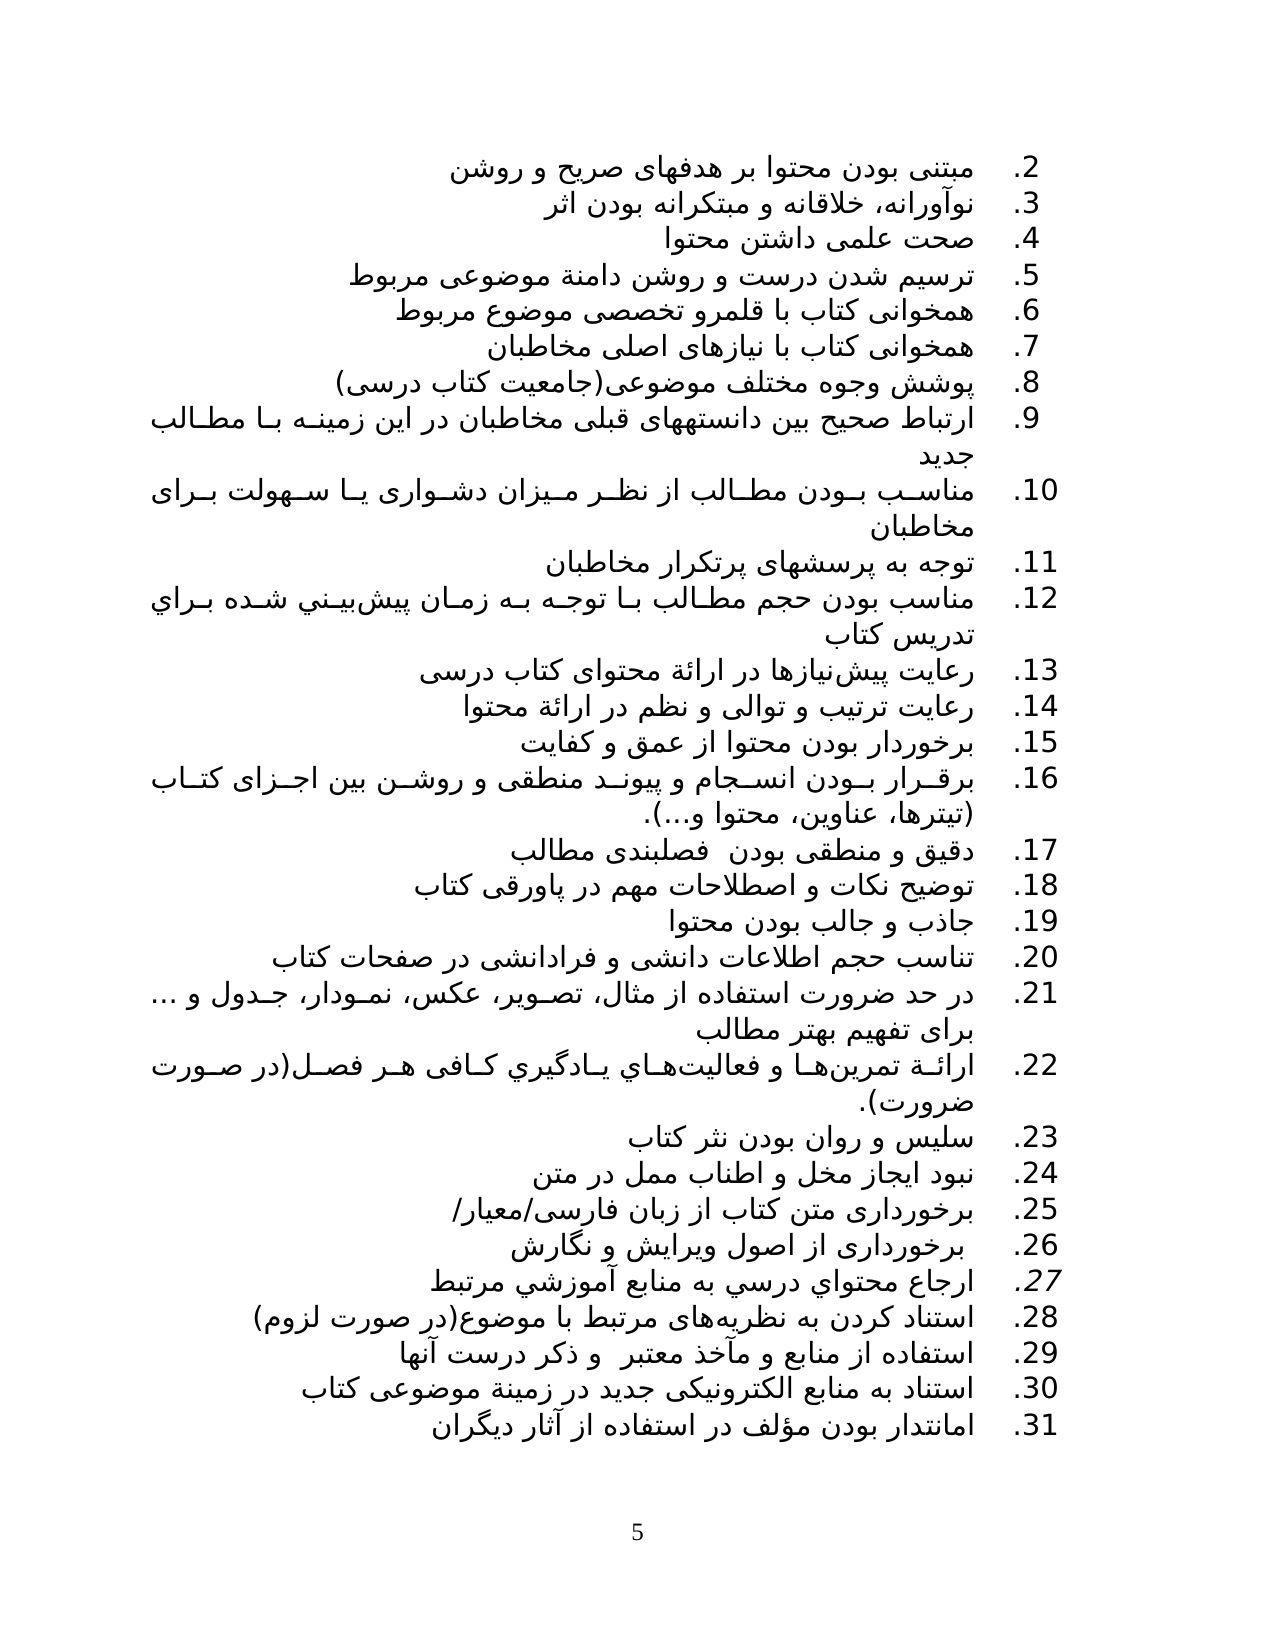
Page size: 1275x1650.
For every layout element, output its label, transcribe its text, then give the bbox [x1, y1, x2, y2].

list صحت علمی داشتن محتوا [150, 222, 1012, 256]
list برخورداری از اصول ویرایش و نگارش [150, 1228, 1012, 1262]
list مناسب بودن حجم مطالب با توجه به زمان پيش‌بيني شده براي تدريس كتاب [150, 581, 1012, 651]
list برقرار بودن انسجام و پیوند منطقی و روشن بین اجزای کتاب (تیترها، عناوین، محتوا و...). [150, 761, 1012, 831]
list امانتدار بودن مؤلف در استفاده از آثار دیگران [150, 1408, 1012, 1442]
list در حد ضرورت استفاده از مثال، تصویر، عکس، نمودار، جدول و ... برای تفهیم بهتر مطالب [150, 977, 1012, 1046]
list سلیس و روان بودن نثر کتاب [150, 1120, 1012, 1154]
list استناد کردن به نظریه‌های مرتبط با موضوع(در صورت لزوم) [150, 1300, 1012, 1334]
list همخوانی کتاب با قلمرو تخصصی موضوع مربوط [150, 294, 1012, 328]
list مبتنی بودن محتوا بر هدفهای صریح و روشن [150, 150, 1012, 184]
list تناسب حجم اطلاعات دانشی و فرادانشی در صفحات کتاب [150, 941, 1012, 974]
list استفاده از منابع و مآخذ معتبر و ذکر درست آنها [150, 1336, 1012, 1370]
list توضیح نکات و اصطلاحات مهم در پاورقی کتاب [150, 869, 1012, 903]
list نبود ایجاز مخل و اطناب ممل در متن [150, 1156, 1012, 1190]
list برخورداری متن كتاب از زبان فارسی/معیار/ [150, 1192, 1012, 1226]
list جاذب و جالب بودن محتوا [150, 905, 1012, 939]
list توجه به پرسشهای پرتکرار مخاطبان [150, 545, 1012, 579]
list نوآورانه، خلاقانه و مبتکرانه بودن اثر [150, 186, 1012, 220]
list استناد به منابع الکترونیکی جدید در زمینة موضوعی کتاب [150, 1372, 1012, 1406]
list ارتباط صحیح بین دانستههای قبلی مخاطبان در این زمینه با مطالب جدید [150, 402, 1012, 471]
list برخوردار بودن محتوا از عمق و کفایت [150, 725, 1012, 759]
list ارجاع محتواي درسي به منابع آموزشي مرتبط [150, 1264, 1012, 1298]
list ارائة تمرین‌ها و فعالیت‌هاي يادگيري کافی هر فصل(در صورت ضرورت). [150, 1048, 1012, 1118]
list مناسب بودن مطالب از نظر میزان دشواری یا سهولت برای مخاطبان [150, 473, 1012, 543]
list پوشش وجوه مختلف موضوعی(جامعيت کتاب درسی) [150, 366, 1012, 399]
list ترسیم شدن درست و روشن دامنة موضوعی مربوط [150, 258, 1012, 292]
list دقیق و منطقی بودن فصلبندی مطالب [150, 833, 1012, 867]
list رعایت پیش‌نیازها در ارائة محتوای کتاب درسی [150, 653, 1012, 687]
list رعایت ترتيب و توالی و نظم در ارائة محتوا [150, 689, 1012, 723]
list همخوانی کتاب با نیازهای اصلی مخاطبان [150, 330, 1012, 364]
